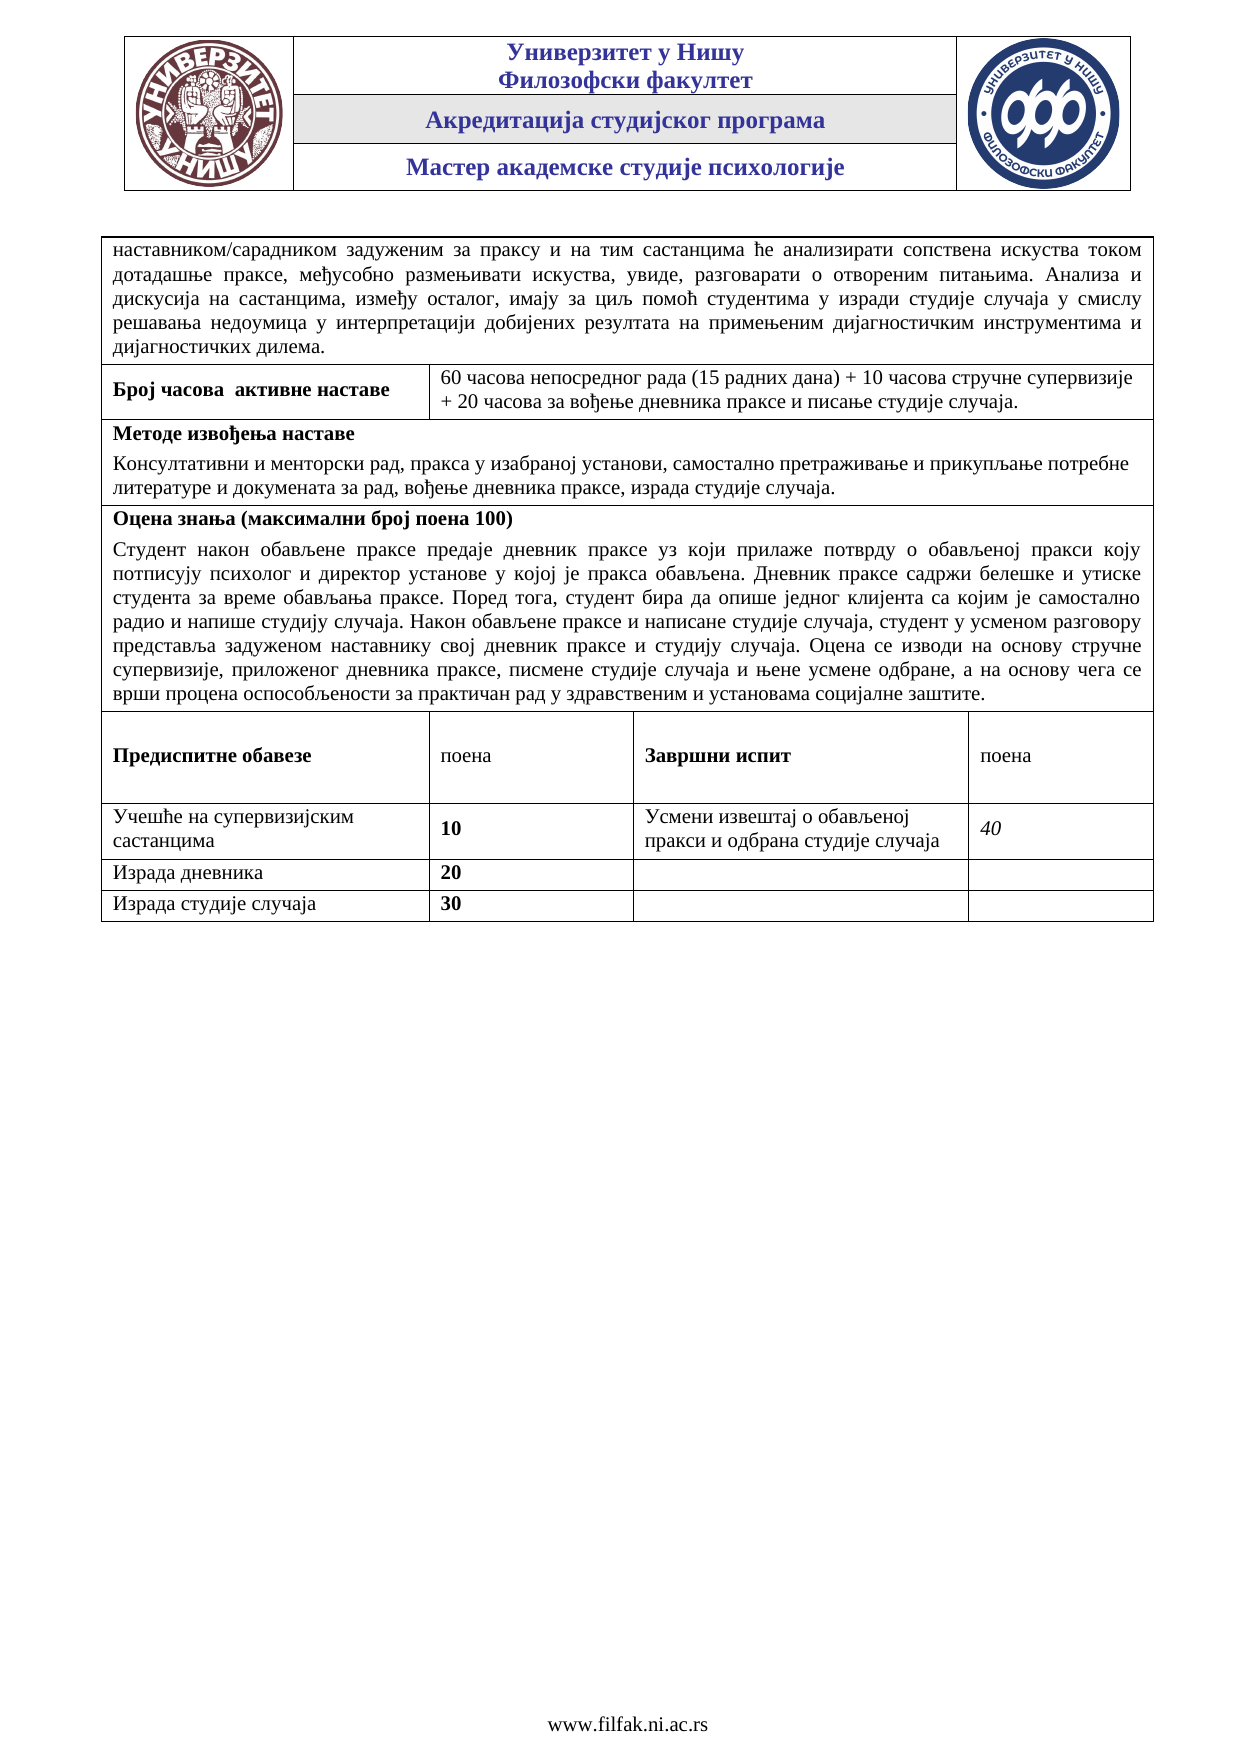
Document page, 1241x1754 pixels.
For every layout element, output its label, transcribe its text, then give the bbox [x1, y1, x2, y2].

table_cell [969, 891, 1153, 921]
table_cell Оцена знања (максимални број поена 100) Студент након обављене праксе предаје дневник праксе уз који прилаже потврду о обављеној пракси коју потписују психолог и директор установе у којој је пракса обављена. Дневник праксе садржи белешке и утиске студента за време обављања праксе. Поред тога, студент бира да опише једног клијента са којим је самостално радио и напише студију случаја. Након обављене праксе и написане студије случаја, студент у усменом разговору представља задуженом наставнику свој дневник праксе и студију случаја. Оцена се изводи на основу стручне супервизије, приложеног дневника праксе, писмене студије случаја и њене усмене одбране, а на основу чега се врши процена оспособљености за практичан рад у здравственим и установама социјалне заштите. [102, 506, 1153, 711]
table_cell 40 [969, 804, 1153, 858]
picture [135, 40, 283, 187]
table_cell 30 [430, 891, 633, 921]
picture [967, 38, 1120, 189]
table_cell [634, 860, 968, 890]
table_cell поена [430, 712, 633, 803]
table_cell [634, 891, 968, 921]
table_cell Израда дневника [102, 860, 429, 890]
table_cell 60 часова непосредног рада (15 радних дана) + 10 часова стручне супервизије + 20 часова за вoђење дневника праксе и писање студије случаја. [430, 365, 1153, 419]
table_cell [969, 860, 1153, 890]
table_cell 10 [430, 804, 633, 858]
table_cell Број часова активне наставе [102, 365, 429, 419]
table_cell Завршни испит [634, 712, 968, 803]
table_cell Учешће на супервизијским састанцима [102, 804, 429, 858]
table_cell Усмени извештај о обављеној пракси и одбрана студије случаја [634, 804, 968, 858]
table_cell Методе извођења наставе Консултативни и менторски рад, пракса у изабраној установи, самостално претраживање и прикупљање потребне литературе и докумената за рад, вођење дневника праксе, израда студије случаја. [102, 420, 1153, 505]
table_cell Предиспитне обавезе [102, 712, 429, 803]
table_cell поена [969, 712, 1153, 803]
table_cell Израда студије случаја [102, 891, 429, 921]
table_cell 20 [430, 860, 633, 890]
